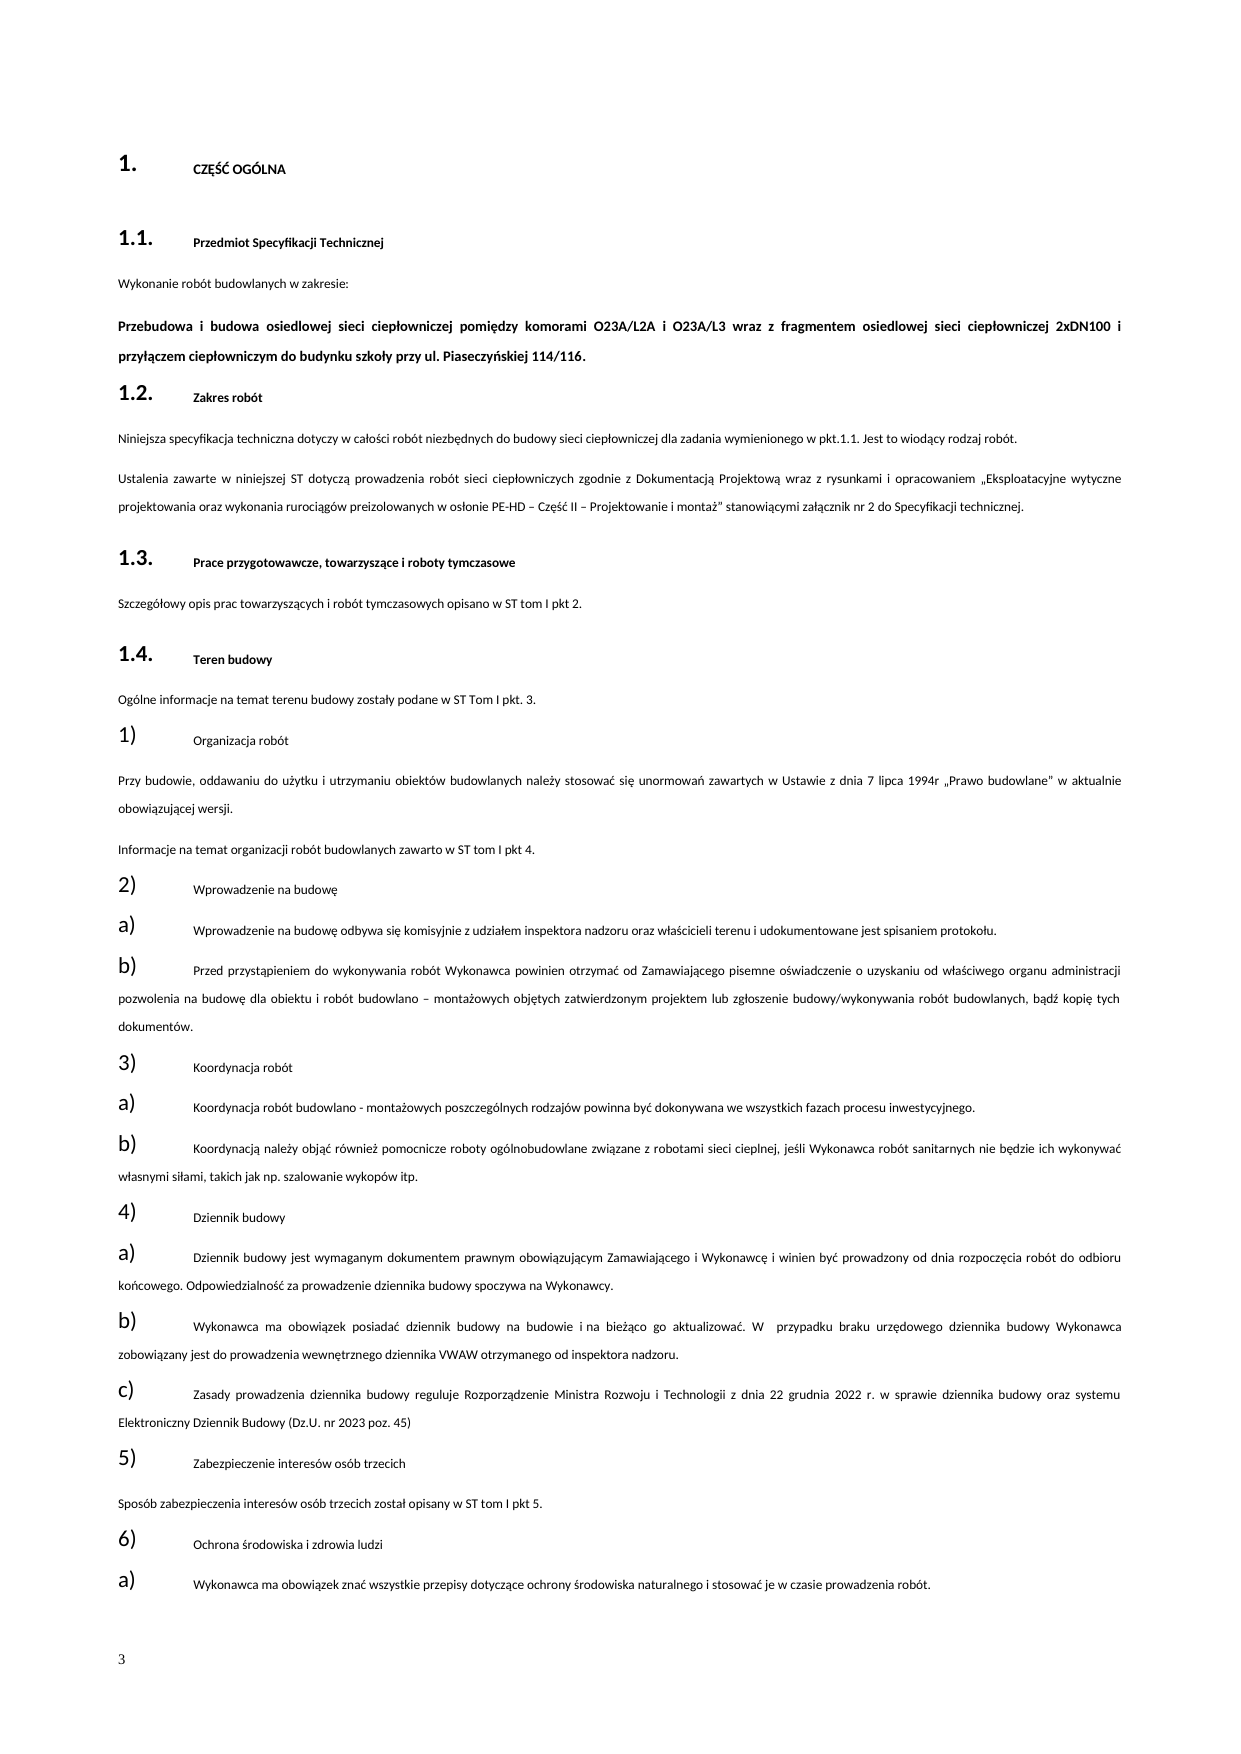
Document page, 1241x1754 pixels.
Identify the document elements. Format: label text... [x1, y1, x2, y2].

list Zakres robót [118, 378, 1122, 406]
list Dziennik budowy jest wymaganym dokumentem prawnym obowiązującym Zamawiającego i Wykonawcę i winien być prowadzony od dnia rozpoczęcia robót do odbioru końcowego. Odpowiedzialność za prowadzenie dziennika budowy spoczywa na Wykonawcy. [118, 1238, 1122, 1294]
text Informacje na temat organizacji robót budowlanych zawarto w ST tom I pkt 4. [118, 829, 1122, 857]
list CZĘŚĆ OGÓLNA [118, 148, 1122, 178]
list Koordynacją należy objąć również pomocnicze roboty ogólnobudowlane związane z robotami sieci cieplnej, jeśli Wykonawca robót sanitarnych nie będzie ich wykonywać własnymi siłami, takich jak np. szalowanie wykopów itp. [118, 1129, 1122, 1185]
text . [118, 304, 1122, 365]
list Wprowadzenie na budowę [118, 870, 1122, 898]
list Koordynacja robót [118, 1048, 1122, 1076]
list Wykonawca ma obowiązek posiadać dziennik budowy na budowie i na bieżąco go aktualizować. W przypadku braku urzędowego dziennika budowy Wykonawca zobowiązany jest do prowadzenia wewnętrznego dziennika VWAW otrzymanego od inspektora nadzoru. [118, 1306, 1122, 1362]
list Teren budowy [118, 639, 1122, 667]
text Wykonanie robót budowlanych w zakresie: [118, 264, 1122, 292]
text Sposób zabezpieczenia interesów osób trzecich został opisany w ST tom I pkt 5. [118, 1484, 1122, 1512]
text Ogólne informacje na temat terenu budowy zostały podane w ST Tom I pkt. 3. [118, 680, 1122, 708]
list Wprowadzenie na budowę odbywa się komisyjnie z udziałem inspektora nadzoru oraz właścicieli terenu i udokumentowane jest spisaniem protokołu. [118, 911, 1122, 938]
list Przed przystąpieniem do wykonywania robót Wykonawca powinien otrzymać od Zamawiającego pisemne oświadczenie o uzyskaniu od właściwego organu administracji pozwolenia na budowę dla obiektu i robót budowlano – montażowych objętych zatwierdzonym projektem lub zgłoszenie budowy/wykonywania robót budowlanych, bądź kopię tych dokumentów. [118, 951, 1122, 1035]
text Szczegółowy opis prac towarzyszących i robót tymczasowych opisano w ST tom I pkt 2. [118, 583, 1122, 611]
text Ustalenia zawarte w niniejszej ST dotyczą prowadzenia robót sieci ciepłowniczych zgodnie z Dokumentacją Projektową wraz z rysunkami i opracowaniem „Eksploatacyjne wytyczne projektowania oraz wykonania rurociągów preizolowanych w osłonie PE-HD – Część II – Projektowanie i montaż” stanowiącymi załącznik nr 2 do Specyfikacji technicznej. [118, 459, 1122, 515]
list Ochrona środowiska i zdrowia ludzi [118, 1524, 1122, 1552]
list Koordynacja robót budowlano - montażowych poszczególnych rodzajów powinna być dokonywana we wszystkich fazach procesu inwestycyjnego. [118, 1088, 1122, 1116]
list Wykonawca ma obowiązek znać wszystkie przepisy dotyczące ochrony środowiska naturalnego i stosować je w czasie prowadzenia robót. [118, 1565, 1122, 1593]
list Zabezpieczenie interesów osób trzecich [118, 1443, 1122, 1471]
list Dziennik budowy [118, 1197, 1122, 1225]
list Przedmiot Specyfikacji Technicznej [118, 223, 1122, 251]
list Prace przygotowawcze, towarzyszące i roboty tymczasowe [118, 543, 1122, 571]
list Zasady prowadzenia dziennika budowy reguluje Rozporządzenie Ministra Rozwoju i Technologii z dnia 22 grudnia 2022 r. w sprawie dziennika budowy oraz systemu Elektroniczny Dziennik Budowy (Dz.U. nr 2023 poz. 45) [118, 1375, 1122, 1431]
text Przy budowie, oddawaniu do użytku i utrzymaniu obiektów budowlanych należy stosować się unormowań zawartych w Ustawie z dnia 7 lipca 1994r „Prawo budowlane” w aktualnie obowiązującej wersji. [118, 761, 1122, 817]
list Organizacja robót [118, 720, 1122, 748]
text Niniejsza specyfikacja techniczna dotyczy w całości robót niezbędnych do budowy sieci ciepłowniczej dla zadania wymienionego w pkt.1.1. Jest to wiodący rodzaj robót. [118, 418, 1122, 446]
